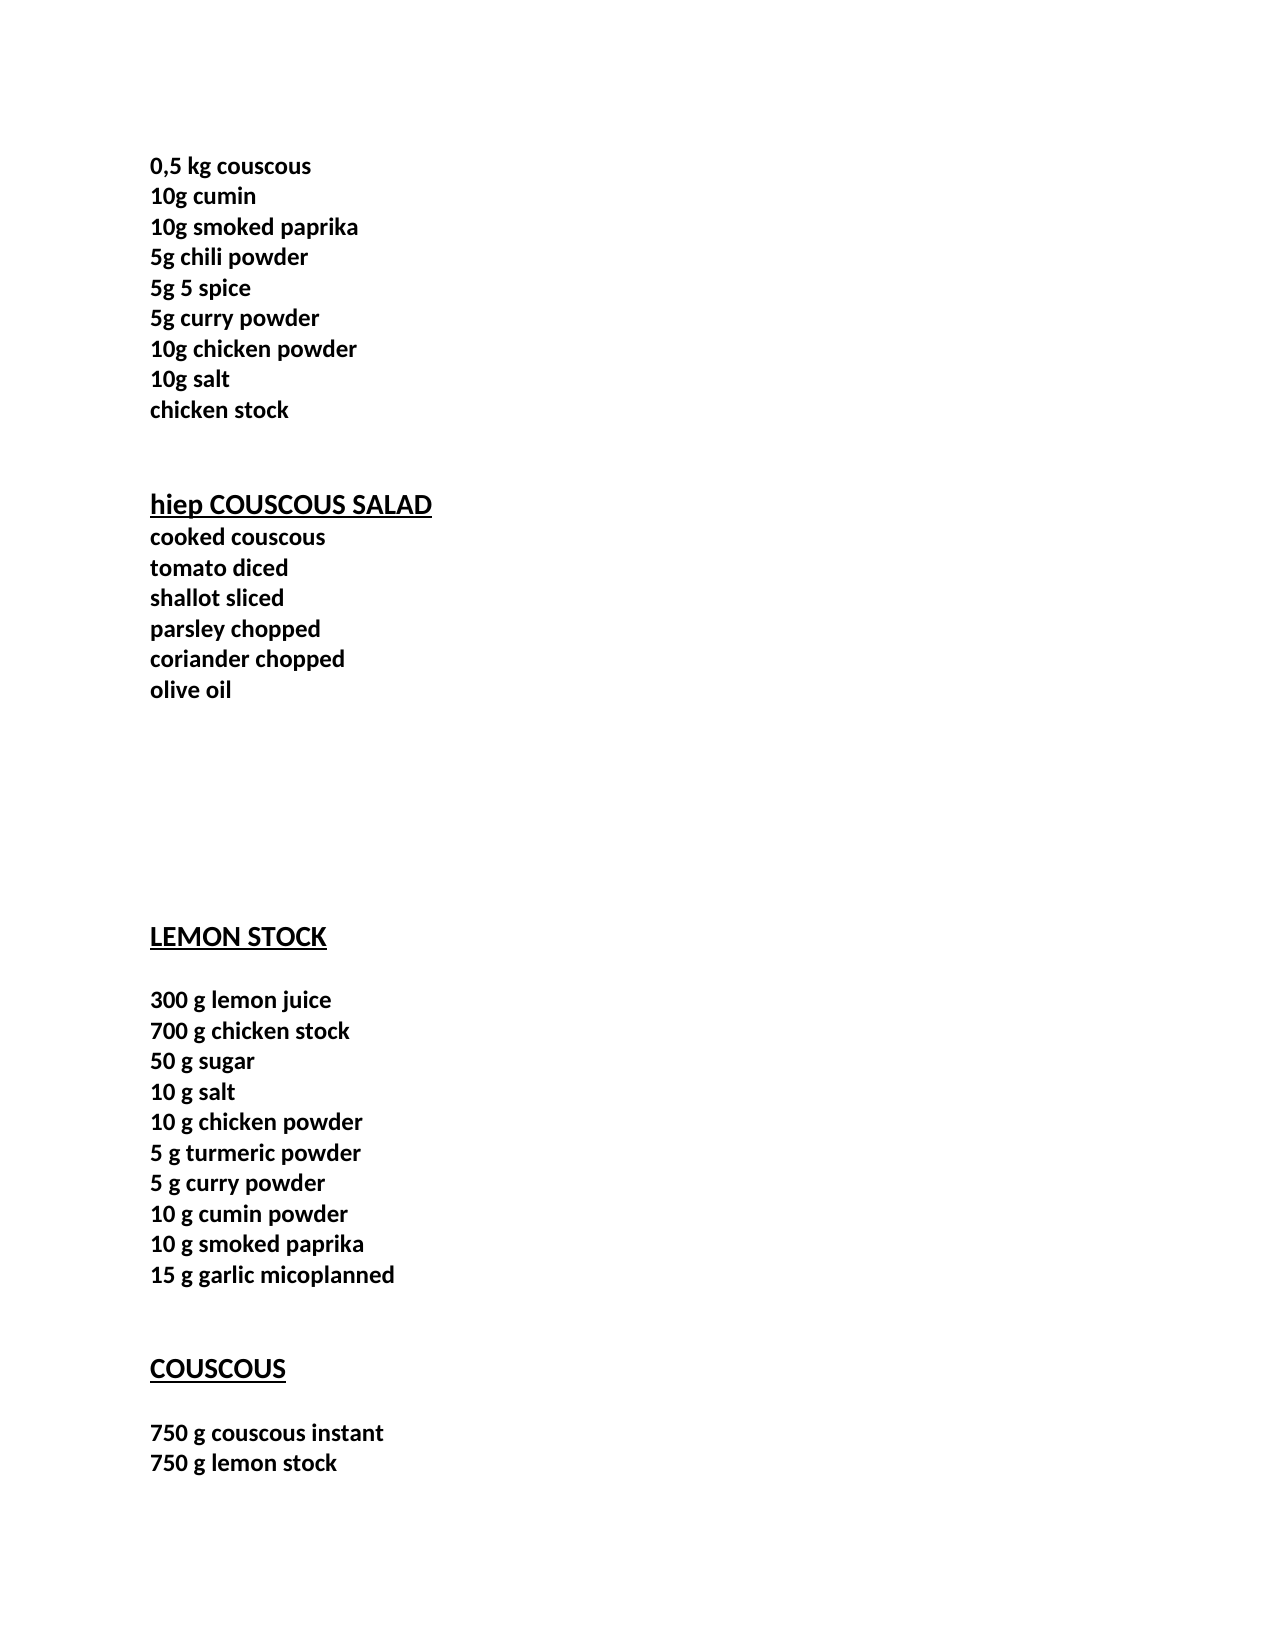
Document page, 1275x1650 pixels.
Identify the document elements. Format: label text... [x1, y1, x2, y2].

text 10g cumin [150, 181, 1125, 211]
text 700 g chicken stock [150, 1015, 1125, 1045]
text 10 g cumin powder [150, 1198, 1125, 1228]
text 750 g couscous instant [150, 1417, 1125, 1447]
text coriander chopped [150, 643, 1125, 674]
text 15 g garlic micoplanned [150, 1259, 1125, 1289]
text shallot sliced [150, 582, 1125, 613]
text LEMON STOCK [150, 918, 1125, 954]
text 10g salt [150, 364, 1125, 394]
text 300 g lemon juice [150, 984, 1125, 1015]
text 5 g curry powder [150, 1167, 1125, 1198]
text olive oil [150, 674, 1125, 704]
text 0,5 kg couscous [150, 150, 1125, 181]
text tomato diced [150, 552, 1125, 582]
text 5g chili powder [150, 242, 1125, 272]
text cooked couscous [150, 521, 1125, 552]
text COUSCOUS [150, 1351, 1125, 1386]
text 50 g sugar [150, 1045, 1125, 1076]
text 10 g smoked paprika [150, 1228, 1125, 1259]
text parsley chopped [150, 613, 1125, 643]
text 10 g chicken powder [150, 1106, 1125, 1137]
text 5g 5 spice [150, 272, 1125, 303]
text 10g chicken powder [150, 333, 1125, 364]
text 750 g lemon stock [150, 1447, 1125, 1478]
text 5 g turmeric powder [150, 1137, 1125, 1167]
text hiep COUSCOUS SALAD [150, 486, 1125, 521]
text 10g smoked paprika [150, 211, 1125, 242]
text chicken stock [150, 394, 1125, 425]
text 5g curry powder [150, 303, 1125, 333]
text 10 g salt [150, 1076, 1125, 1106]
